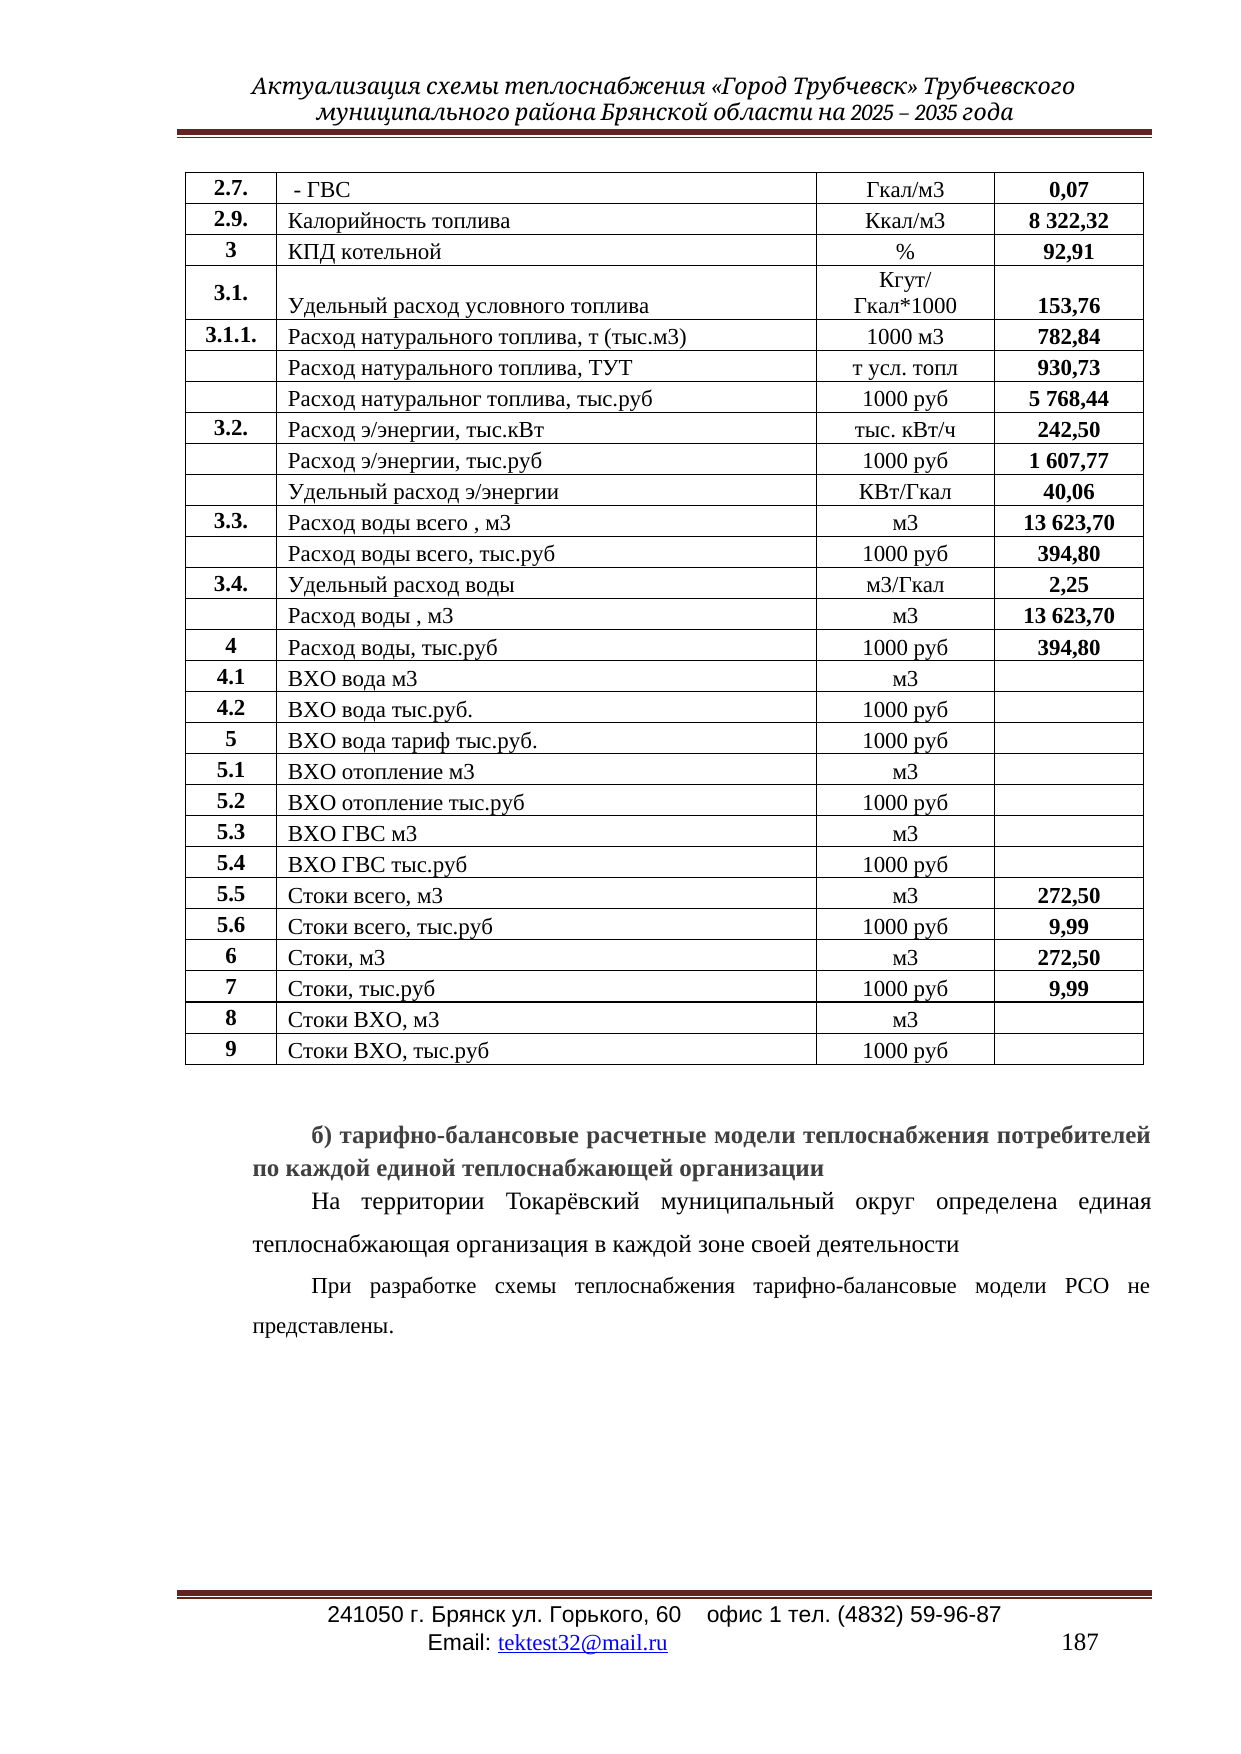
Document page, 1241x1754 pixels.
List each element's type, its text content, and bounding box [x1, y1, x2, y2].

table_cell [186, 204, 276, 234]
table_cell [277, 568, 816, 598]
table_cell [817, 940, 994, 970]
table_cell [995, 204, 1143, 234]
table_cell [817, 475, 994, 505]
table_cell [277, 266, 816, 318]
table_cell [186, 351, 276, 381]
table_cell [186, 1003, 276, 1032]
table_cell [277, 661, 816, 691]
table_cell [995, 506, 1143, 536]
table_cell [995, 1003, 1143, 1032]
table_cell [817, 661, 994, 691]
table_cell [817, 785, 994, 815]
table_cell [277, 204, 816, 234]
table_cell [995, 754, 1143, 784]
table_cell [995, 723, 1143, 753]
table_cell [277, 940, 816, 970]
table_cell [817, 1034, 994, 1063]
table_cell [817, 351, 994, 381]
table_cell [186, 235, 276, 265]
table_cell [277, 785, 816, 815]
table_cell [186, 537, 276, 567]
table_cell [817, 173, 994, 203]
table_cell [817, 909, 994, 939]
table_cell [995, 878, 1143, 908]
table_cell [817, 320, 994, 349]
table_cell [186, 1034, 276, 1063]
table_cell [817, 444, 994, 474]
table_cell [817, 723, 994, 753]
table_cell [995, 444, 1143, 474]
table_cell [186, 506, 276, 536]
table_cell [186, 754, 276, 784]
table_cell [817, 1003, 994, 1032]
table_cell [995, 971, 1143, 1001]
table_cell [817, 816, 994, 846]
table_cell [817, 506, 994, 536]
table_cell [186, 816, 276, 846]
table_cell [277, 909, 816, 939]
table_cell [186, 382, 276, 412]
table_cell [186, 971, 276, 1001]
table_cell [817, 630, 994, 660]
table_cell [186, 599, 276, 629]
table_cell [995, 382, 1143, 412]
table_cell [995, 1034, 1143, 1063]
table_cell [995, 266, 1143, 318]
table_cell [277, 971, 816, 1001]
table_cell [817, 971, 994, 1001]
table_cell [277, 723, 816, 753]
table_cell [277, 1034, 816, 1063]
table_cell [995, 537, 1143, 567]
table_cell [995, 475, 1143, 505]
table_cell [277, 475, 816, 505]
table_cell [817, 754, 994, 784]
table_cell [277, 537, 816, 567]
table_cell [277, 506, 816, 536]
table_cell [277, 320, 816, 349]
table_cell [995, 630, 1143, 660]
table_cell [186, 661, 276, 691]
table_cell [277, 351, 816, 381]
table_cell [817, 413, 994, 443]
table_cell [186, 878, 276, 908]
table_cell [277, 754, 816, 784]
text При разработке схемы теплоснабжения тарифно-балансовые модели РСО не представлены. [252, 1272, 1152, 1338]
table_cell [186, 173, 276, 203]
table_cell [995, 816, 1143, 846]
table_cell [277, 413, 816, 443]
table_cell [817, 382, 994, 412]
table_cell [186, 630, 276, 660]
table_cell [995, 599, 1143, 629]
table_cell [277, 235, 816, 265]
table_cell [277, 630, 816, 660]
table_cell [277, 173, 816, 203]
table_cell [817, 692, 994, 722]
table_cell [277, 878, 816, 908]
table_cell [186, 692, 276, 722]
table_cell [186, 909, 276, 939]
text На территории Токарёвский муниципальный округ определена единая теплоснабжающая организация в каждой зоне своей деятельности [252, 1186, 1152, 1258]
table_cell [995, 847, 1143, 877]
text б) тарифно-балансовые расчетные модели теплоснабжения потребителей по каждой единой теплоснабжающей организации [252, 1120, 1152, 1182]
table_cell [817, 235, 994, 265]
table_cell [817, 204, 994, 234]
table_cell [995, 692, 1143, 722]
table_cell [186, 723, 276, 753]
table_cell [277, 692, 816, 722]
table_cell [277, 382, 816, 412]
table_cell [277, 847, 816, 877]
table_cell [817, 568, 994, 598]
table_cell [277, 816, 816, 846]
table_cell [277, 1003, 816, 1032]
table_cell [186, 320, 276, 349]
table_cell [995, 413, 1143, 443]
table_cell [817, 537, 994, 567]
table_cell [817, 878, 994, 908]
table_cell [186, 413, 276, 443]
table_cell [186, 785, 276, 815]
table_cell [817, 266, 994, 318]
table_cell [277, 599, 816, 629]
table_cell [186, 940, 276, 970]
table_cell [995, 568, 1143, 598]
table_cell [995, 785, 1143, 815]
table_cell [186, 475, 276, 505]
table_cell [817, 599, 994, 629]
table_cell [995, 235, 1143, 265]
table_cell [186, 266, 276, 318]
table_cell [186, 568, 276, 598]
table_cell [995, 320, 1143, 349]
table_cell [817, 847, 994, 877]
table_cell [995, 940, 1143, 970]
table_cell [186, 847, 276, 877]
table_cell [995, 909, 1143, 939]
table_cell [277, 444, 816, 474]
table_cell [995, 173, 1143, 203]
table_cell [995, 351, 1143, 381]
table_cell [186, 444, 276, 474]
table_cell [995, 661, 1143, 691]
